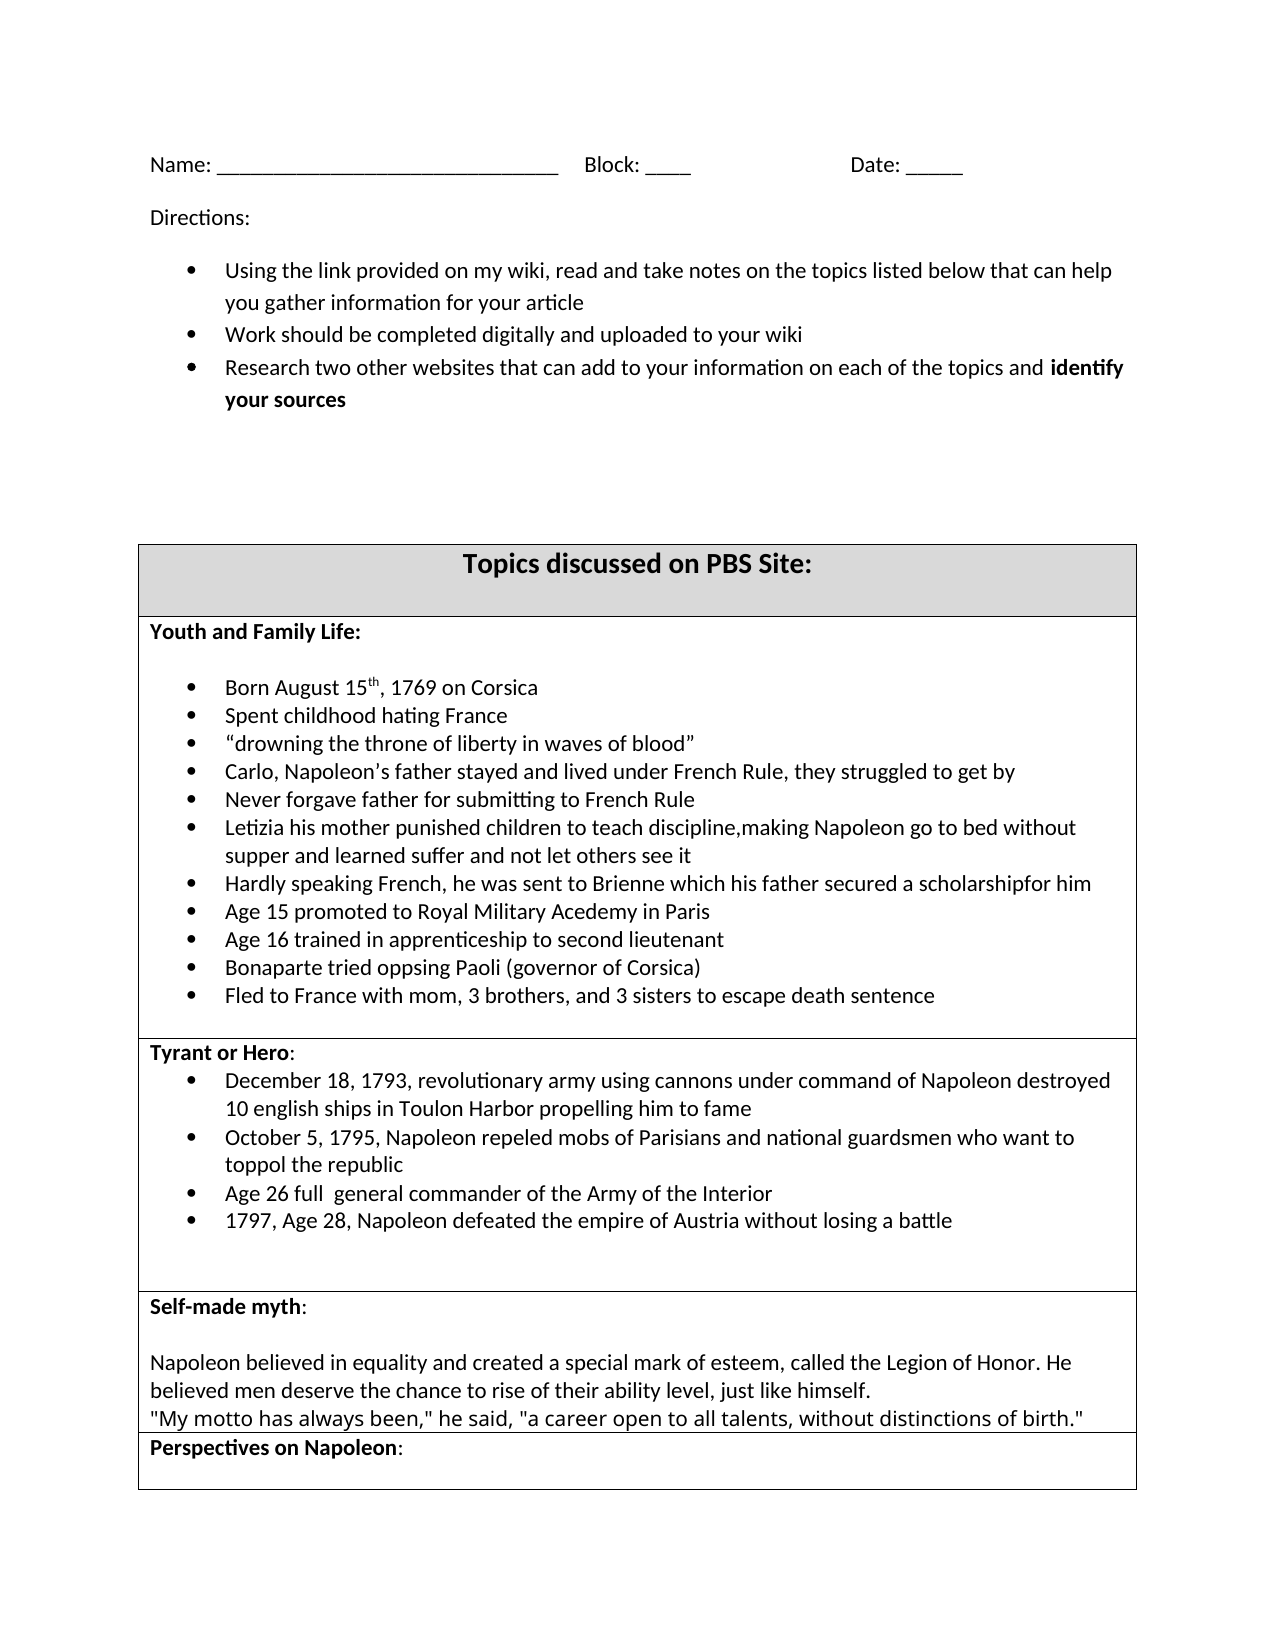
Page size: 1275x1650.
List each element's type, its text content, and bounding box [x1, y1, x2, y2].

table_cell Self-made myth: Napoleon believed in equality and created a special mark of esteem, called the Legion of Honor. He believed men deserve the chance to rise of their ability level, just like himself. "My motto has always been," he said, "a career open to all talents, without distinctions of birth." [139, 1292, 1136, 1432]
table_cell Tyrant or Hero: December 18, 1793, revolutionary army using cannons under command of Napoleon destroyed 10 english ships in Toulon Harbor propelling him to fame October 5, 1795, Napoleon repeled mobs of Parisians and national guardsmen who want to toppol the republic Age 26 full general commander of the Army of the Interior 1797, Age 28, Napoleon defeated the empire of Austria without losing a battle [139, 1039, 1136, 1291]
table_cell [139, 1433, 1136, 1489]
list Research two other websites that can add to your information on each of the topics and identify your sources [187, 353, 1125, 413]
text Name: ______________________________ Block: ____ Date: _____ [150, 150, 1125, 178]
table_header Topics discussed on PBS Site: [139, 545, 1136, 616]
list Work should be completed digitally and uploaded to your wiki [187, 320, 1125, 348]
table_cell Youth and Family Life: Born August 15th, 1769 on Corsica Spent childhood hating France “drowning the throne of liberty in waves of blood” Carlo, Napoleon’s father stayed and lived under French Rule, they struggled to get by Never forgave father for submitting to French Rule Letizia his mother punished children to teach discipline,making Napoleon go to bed without supper and learned suffer and not let others see it Hardly speaking French, he was sent to Brienne which his father secured a scholarshipfor him Age 15 promoted to Royal Military Acedemy in Paris Age 16 trained in apprenticeship to second lieutenant Bonaparte tried oppsing Paoli (governor of Corsica) Fled to France with mom, 3 brothers, and 3 sisters to escape death sentence [139, 617, 1136, 1037]
list Using the link provided on my wiki, read and take notes on the topics listed below that can help you gather information for your article [187, 256, 1125, 316]
text Directions: [150, 203, 1125, 231]
